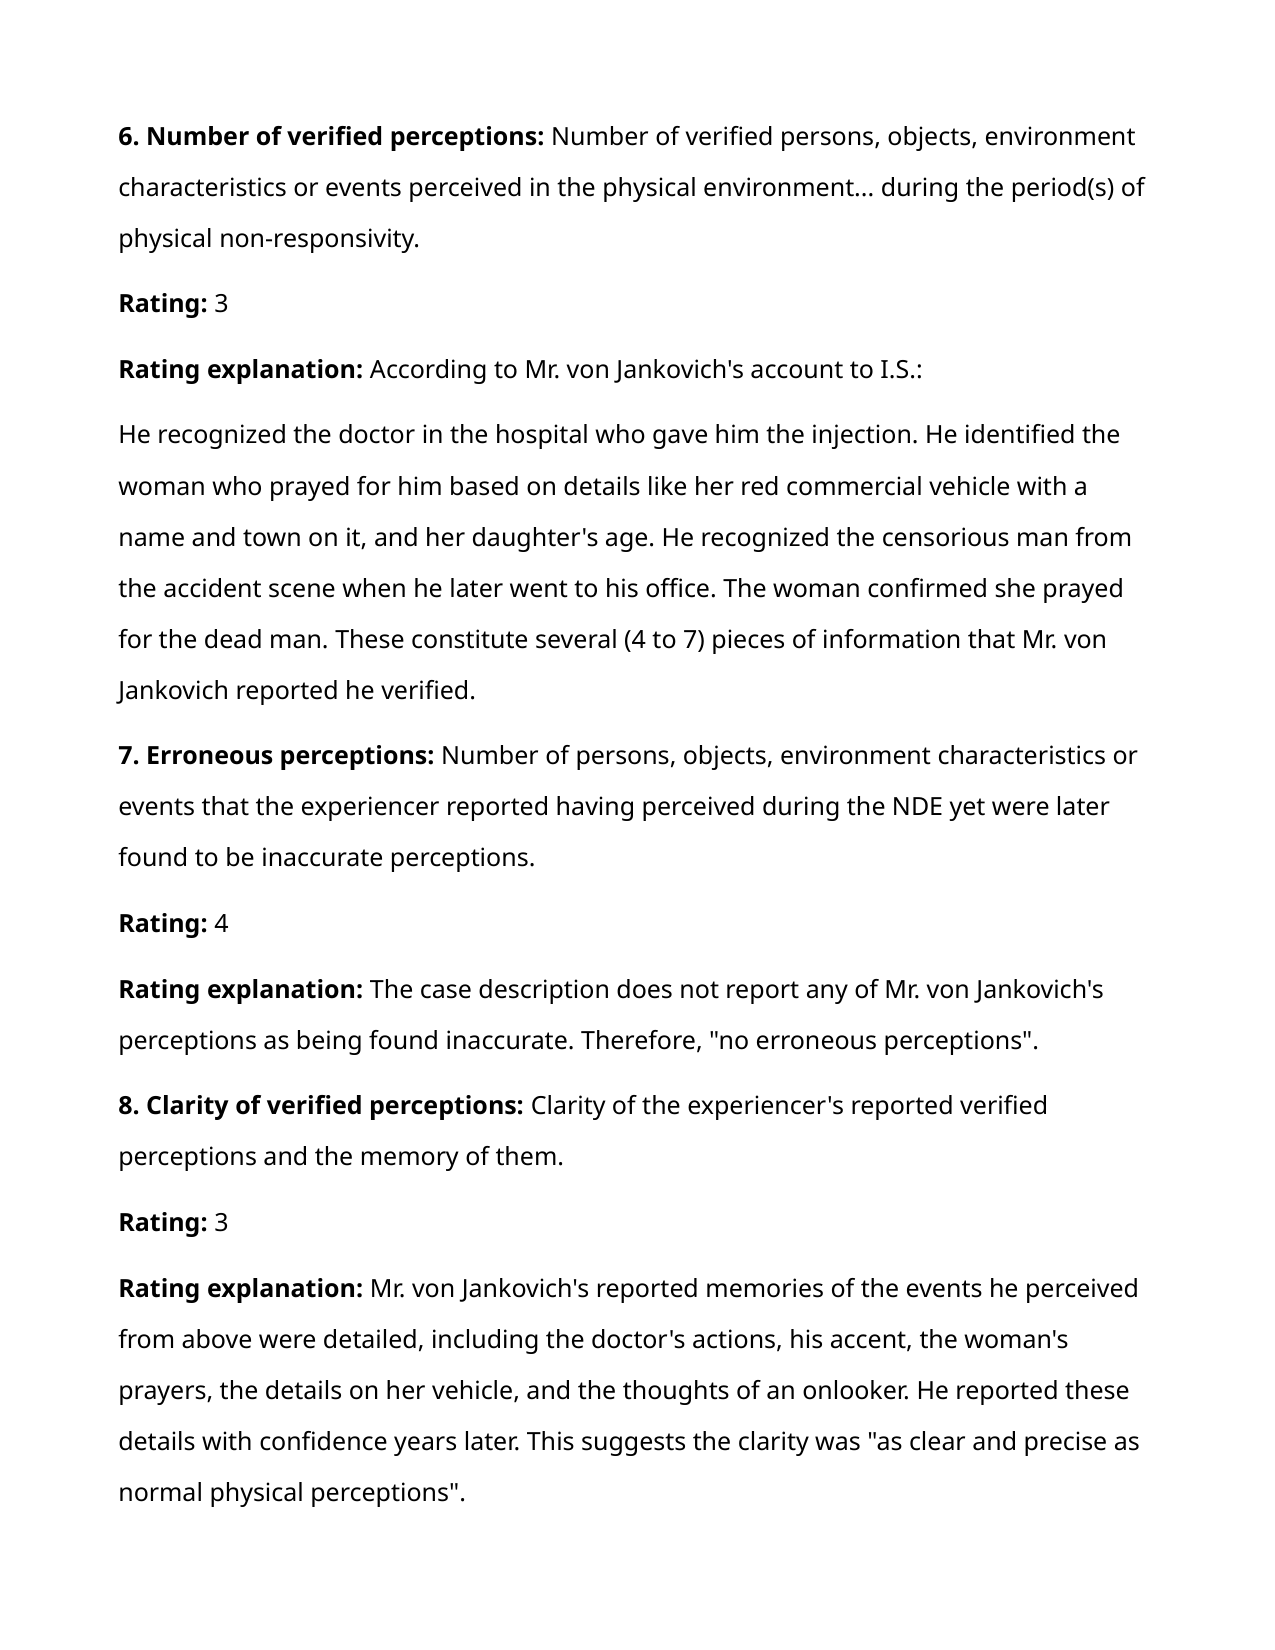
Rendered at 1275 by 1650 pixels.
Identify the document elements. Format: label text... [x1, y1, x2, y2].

text Rating: 3 [118, 1204, 1157, 1239]
text Rating explanation: The case description does not report any of Mr. von Jankovich's perceptions as being found inaccurate. Therefore, "no erroneous perceptions". [118, 971, 1157, 1056]
text 7. Erroneous perceptions: Number of persons, objects, environment characteristics or events that the experiencer reported having perceived during the NDE yet were later found to be inaccurate perceptions. [118, 738, 1157, 874]
text Rating explanation: According to Mr. von Jankovich's account to I.S.: [118, 351, 1157, 386]
text 6. Number of verified perceptions: Number of verified persons, objects, environment characteristics or events perceived in the physical environment... during the period(s) of physical non-responsivity. [118, 118, 1157, 254]
text He recognized the doctor in the hospital who gave him the injection. He identified the woman who prayed for him based on details like her red commercial vehicle with a name and town on it, and her daughter's age. He recognized the censorious man from the accident scene when he later went to his office. The woman confirmed she prayed for the dead man. These constitute several (4 to 7) pieces of information that Mr. von Jankovich reported he verified. [118, 417, 1157, 706]
text Rating: 4 [118, 906, 1157, 940]
text Rating: 3 [118, 286, 1157, 320]
text Rating explanation: Mr. von Jankovich's reported memories of the events he perceived from above were detailed, including the doctor's actions, his accent, the woman's prayers, the details on her vehicle, and the thoughts of an onlooker. He reported these details with confidence years later. This suggests the clarity was "as clear and precise as normal physical perceptions". [118, 1270, 1157, 1508]
text 8. Clarity of verified perceptions: Clarity of the experiencer's reported verified perceptions and the memory of them. [118, 1088, 1157, 1173]
